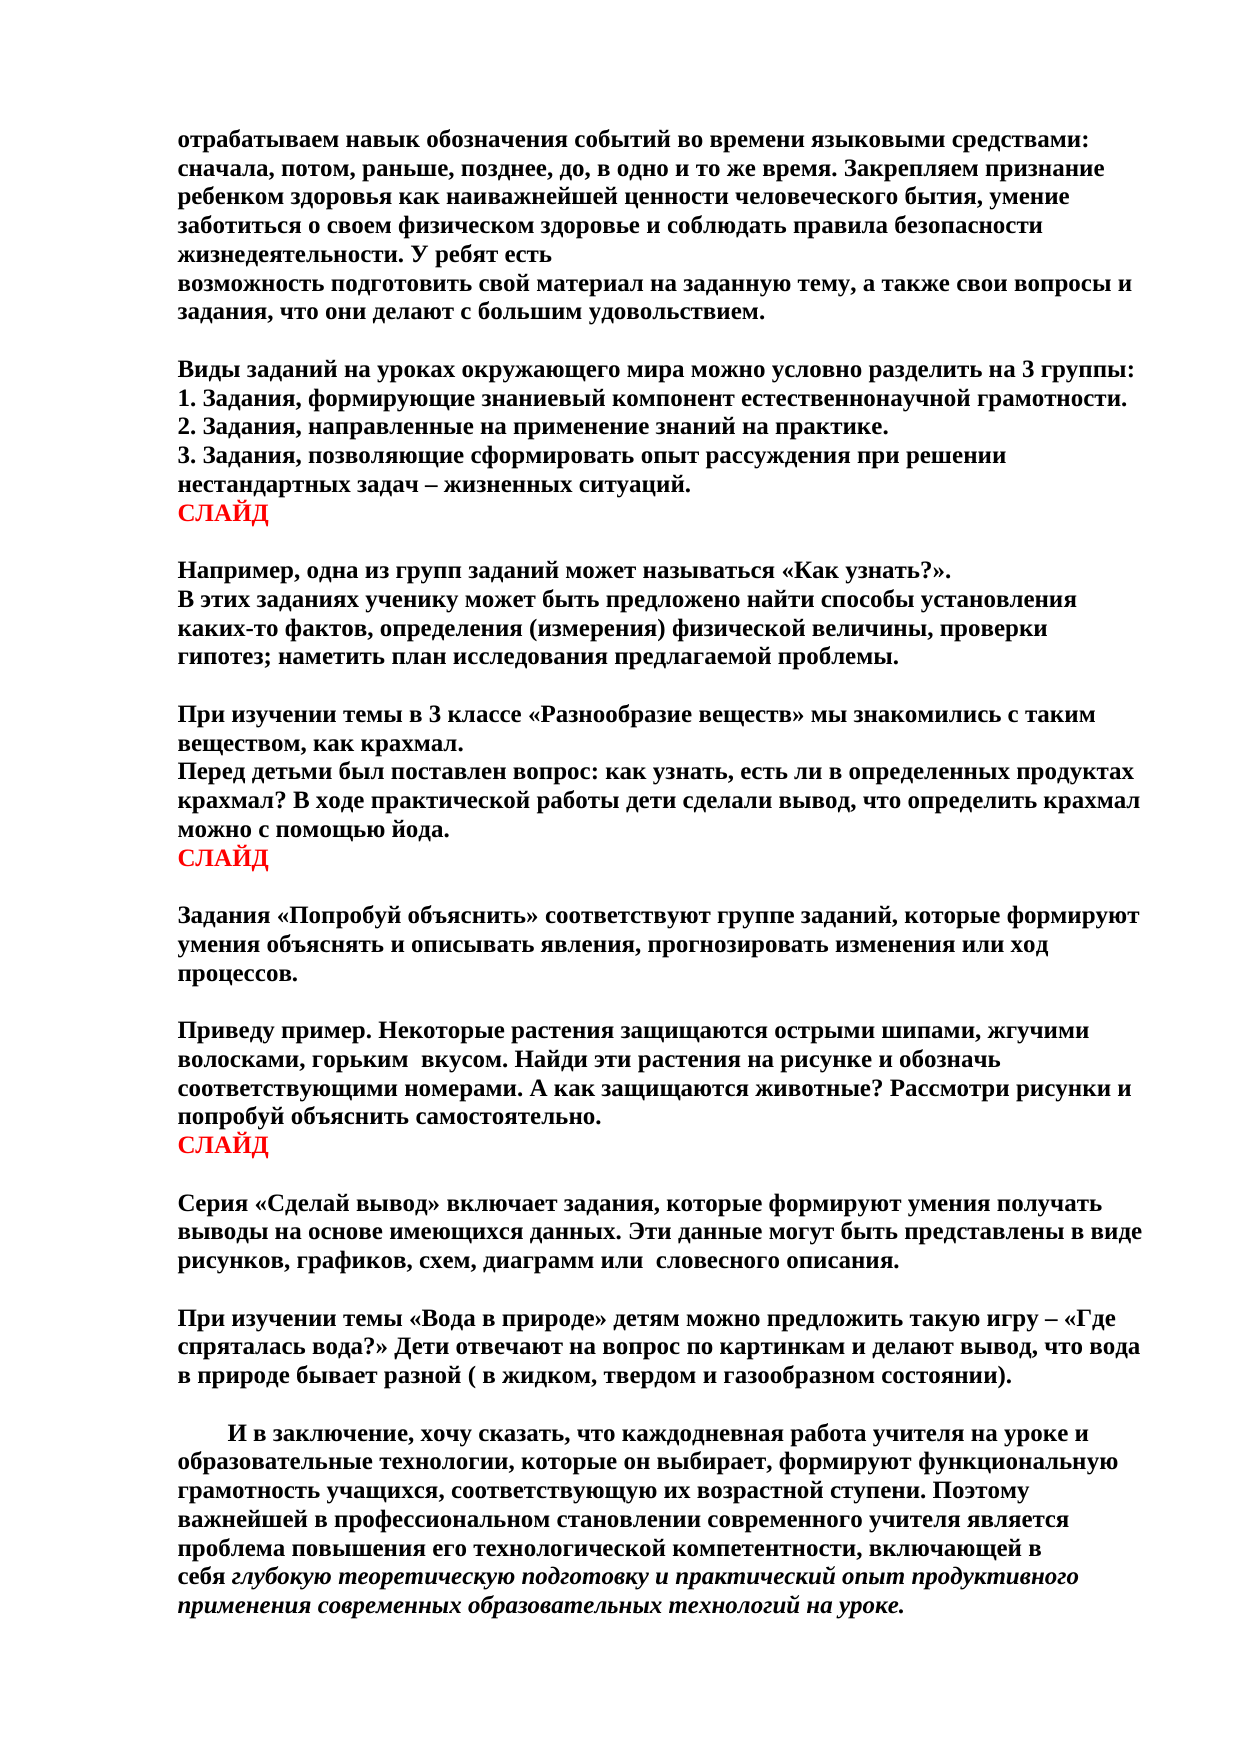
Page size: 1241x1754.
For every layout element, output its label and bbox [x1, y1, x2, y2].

table_header [174, 120, 1147, 1623]
